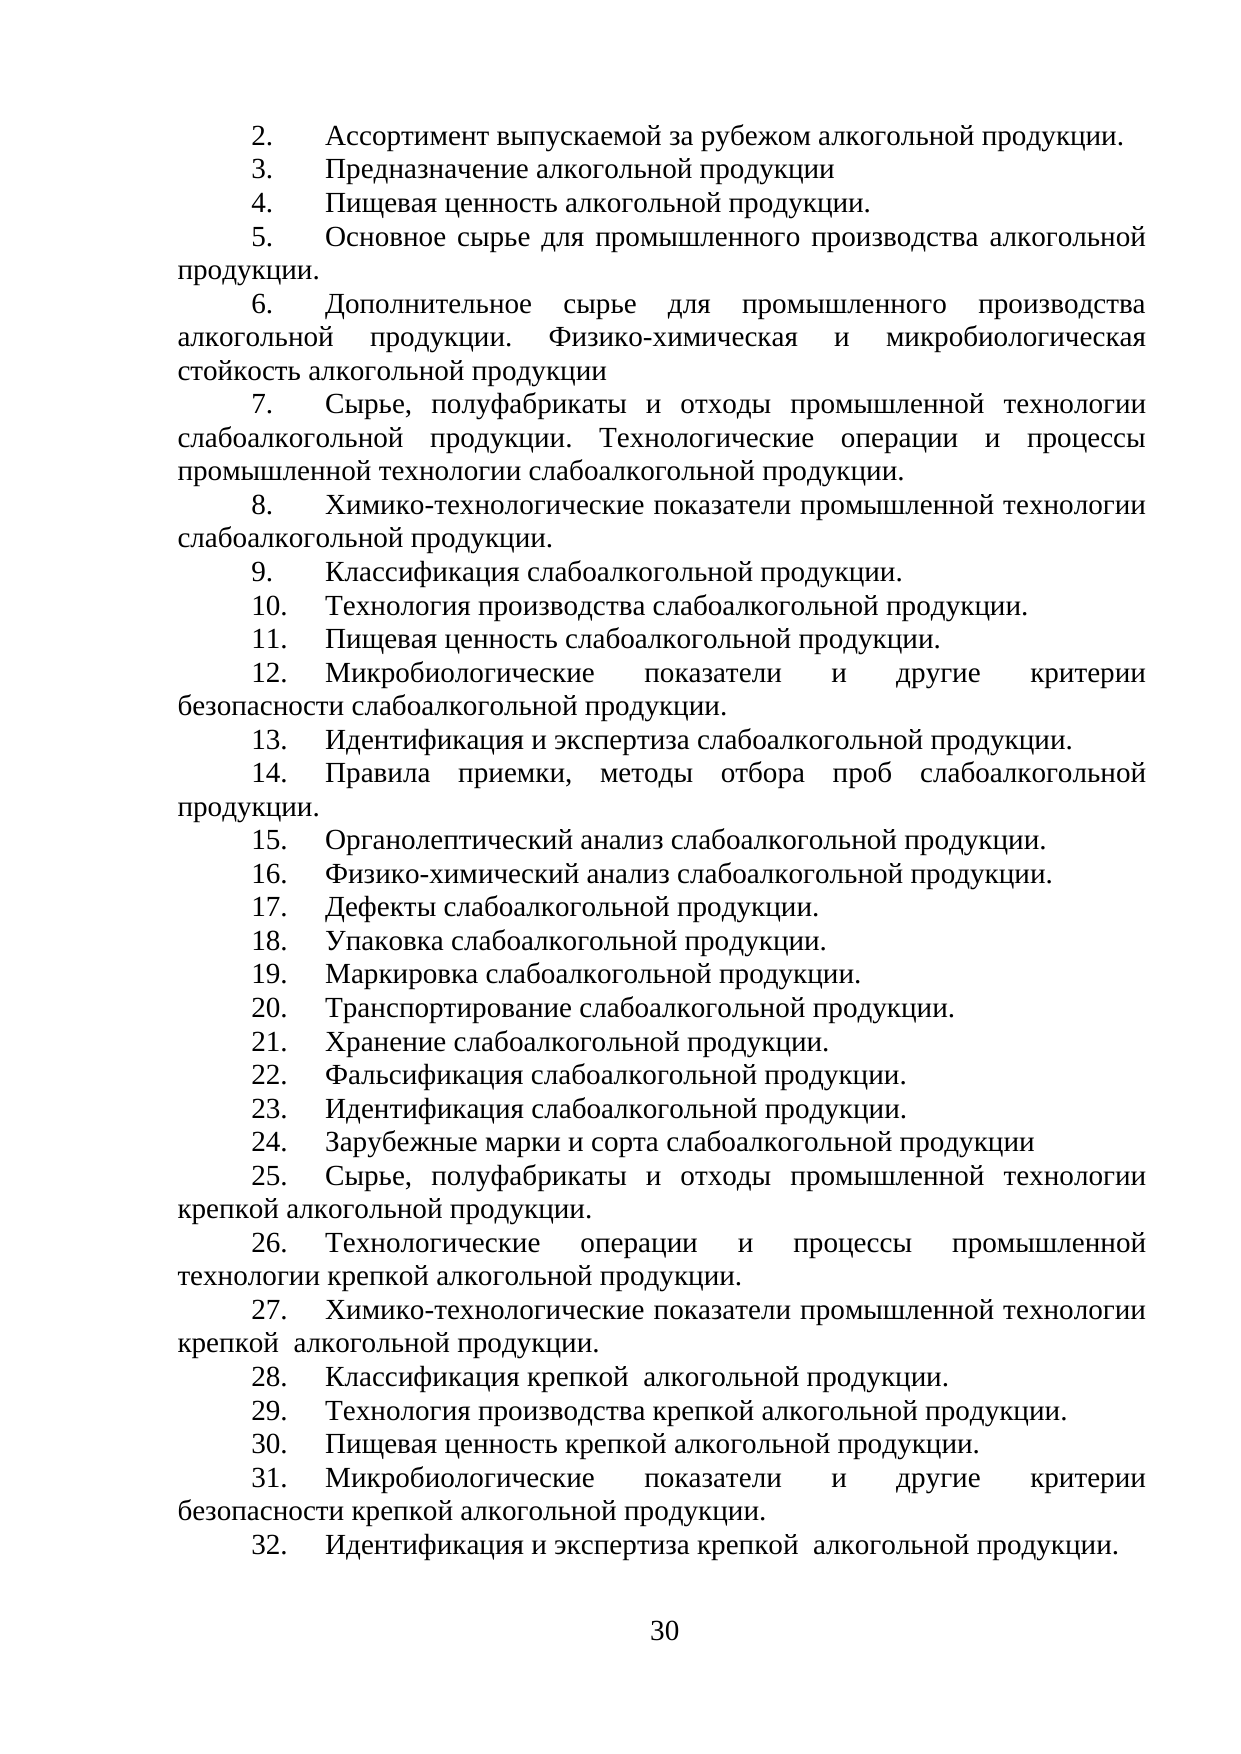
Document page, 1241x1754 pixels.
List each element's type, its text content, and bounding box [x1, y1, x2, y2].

list Технологические операции и процессы промышленной технологии крепкой алкогольной продукции. [177, 1225, 1146, 1292]
list Ассортимент выпускаемой за рубежом алкогольной продукции. [177, 118, 1146, 152]
list Хранение слабоалкогольной продукции. [177, 1024, 1146, 1057]
list Упаковка слабоалкогольной продукции. [177, 923, 1146, 957]
list Пищевая ценность слабоалкогольной продукции. [177, 621, 1146, 655]
list Зарубежные марки и сорта слабоалкогольной продукции [177, 1124, 1146, 1158]
list Идентификация и экспертиза крепкой алкогольной продукции. [177, 1527, 1146, 1560]
list Пищевая ценность крепкой алкогольной продукции. [177, 1426, 1146, 1460]
list Сырье, полуфабрикаты и отходы промышленной технологии крепкой алкогольной продукции. [177, 1158, 1146, 1225]
list Основное сырье для промышленного производства алкогольной продукции. [177, 219, 1146, 286]
list Сырье, полуфабрикаты и отходы промышленной технологии слабоалкогольной продукции. Технологические операции и процессы промышленной технологии слабоалкогольной продукции. [177, 386, 1146, 487]
list Предназначение алкогольной продукции [177, 152, 1146, 185]
list Технология производства крепкой алкогольной продукции. [177, 1393, 1146, 1426]
list Микробиологические показатели и другие критерии безопасности крепкой алкогольной продукции. [177, 1460, 1146, 1527]
list Маркировка слабоалкогольной продукции. [177, 957, 1146, 990]
list Дополнительное сырье для промышленного производства алкогольной продукции. Физико-химическая и микробиологическая стойкость алкогольной продукции [177, 286, 1146, 386]
list Правила приемки, методы отбора проб слабоалкогольной продукции. [177, 755, 1146, 822]
list Классификация крепкой алкогольной продукции. [177, 1359, 1146, 1393]
list Физико-химический анализ слабоалкогольной продукции. [177, 856, 1146, 889]
list Органолептический анализ слабоалкогольной продукции. [177, 822, 1146, 856]
list Транспортирование слабоалкогольной продукции. [177, 990, 1146, 1024]
list Химико-технологические показатели промышленной технологии крепкой алкогольной продукции. [177, 1292, 1146, 1359]
list Микробиологические показатели и другие критерии безопасности слабоалкогольной продукции. [177, 655, 1146, 722]
list Фальсификация слабоалкогольной продукции. [177, 1057, 1146, 1091]
list Дефекты слабоалкогольной продукции. [177, 889, 1146, 923]
list Идентификация и экспертиза слабоалкогольной продукции. [177, 722, 1146, 755]
list Технология производства слабоалкогольной продукции. [177, 588, 1146, 621]
list Химико-технологические показатели промышленной технологии слабоалкогольной продукции. [177, 487, 1146, 554]
list Пищевая ценность алкогольной продукции. [177, 185, 1146, 219]
list Классификация слабоалкогольной продукции. [177, 554, 1146, 588]
list Идентификация слабоалкогольной продукции. [177, 1091, 1146, 1124]
